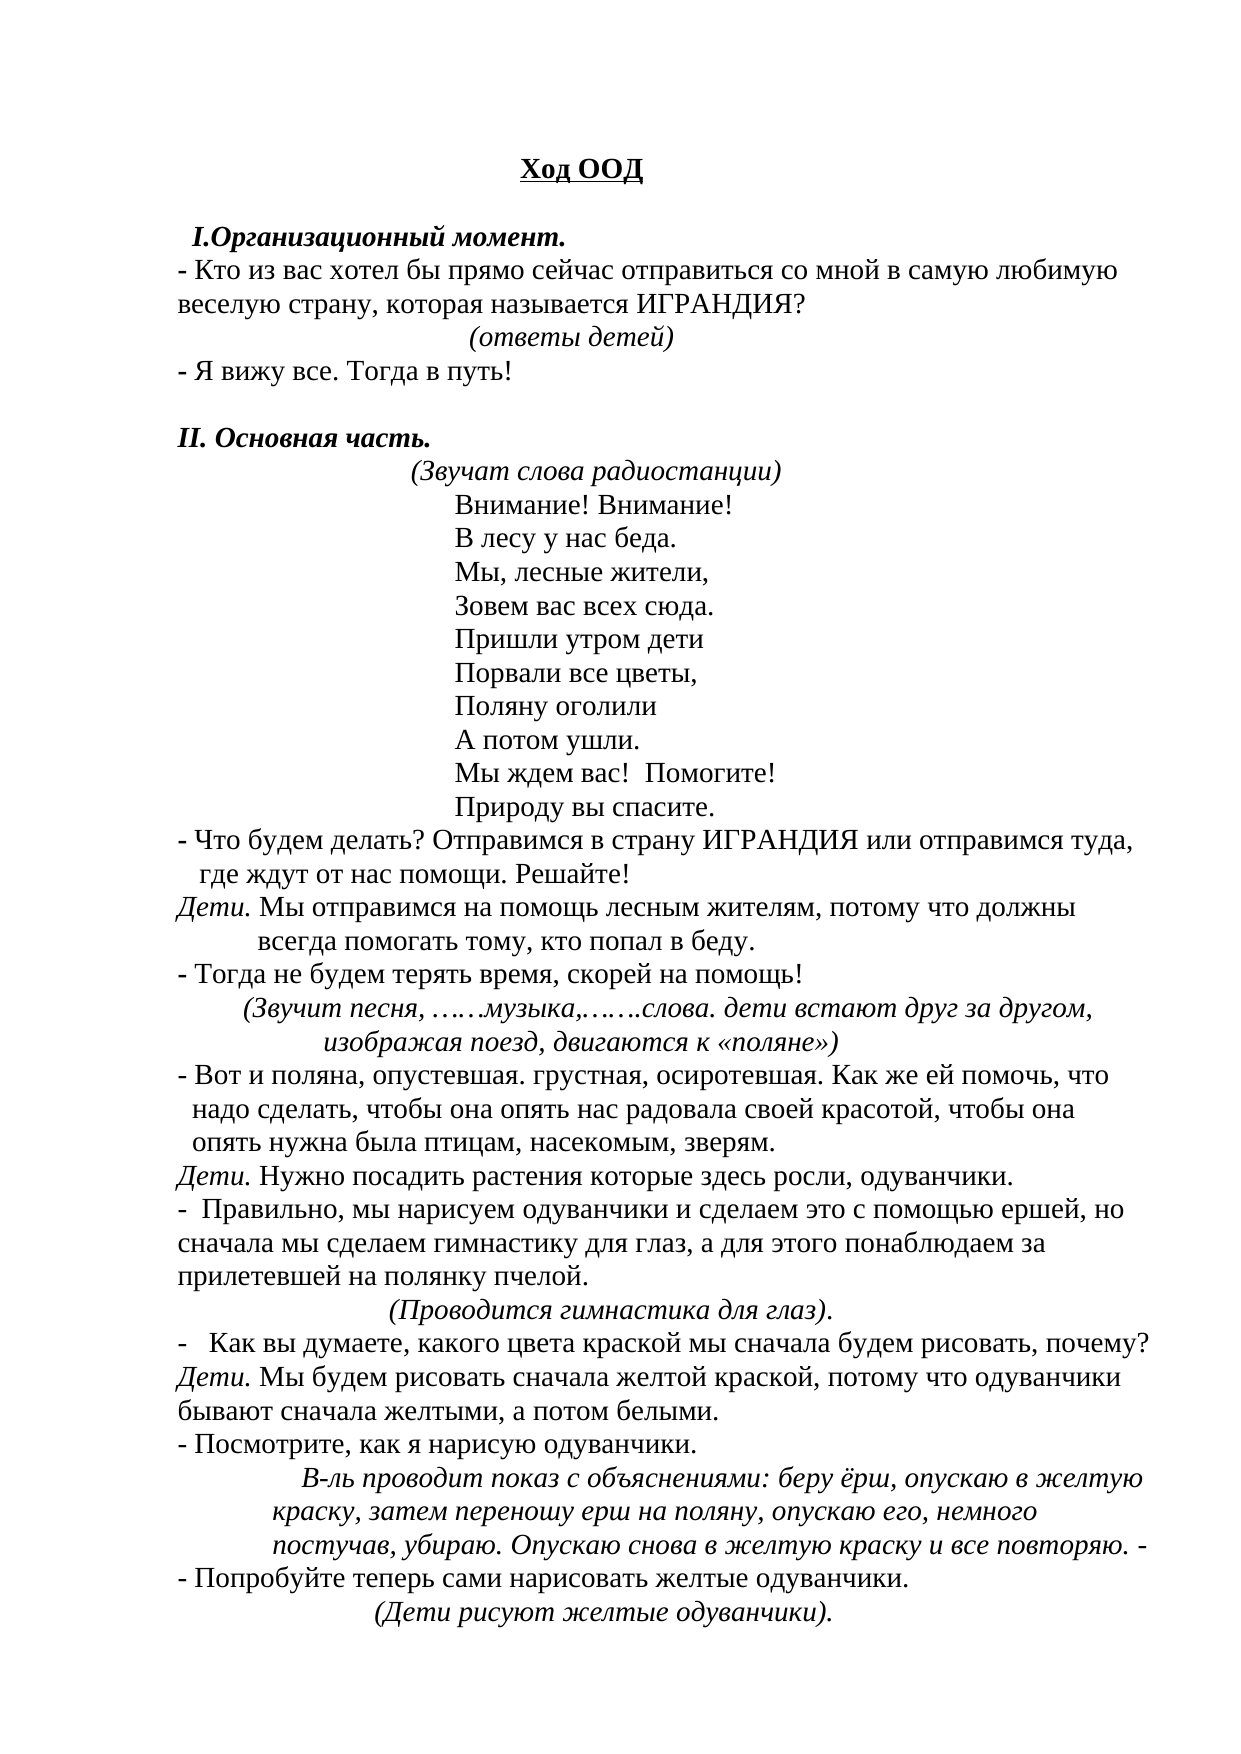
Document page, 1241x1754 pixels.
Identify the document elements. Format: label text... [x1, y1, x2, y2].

text краску, затем переношу ерш на поляну, опускаю его, немного [177, 1493, 1152, 1527]
text Дети. Нужно посадить растения которые здесь росли, одуванчики. [177, 1158, 1152, 1191]
text - Как вы думаете, какого цвета краской мы сначала будем рисовать, почему? [177, 1326, 1152, 1359]
text - Вот и поляна, опустевшая. грустная, осиротевшая. Как же ей помочь, что [177, 1057, 1152, 1091]
text изображая поезд, двигаются к «поляне») [177, 1024, 1152, 1057]
text - Посмотрите, как я нарисую одуванчики. [177, 1426, 1152, 1460]
text - Тогда не будем терять время, скорей на помощь! [177, 957, 1152, 990]
text Порвали все цветы, [177, 655, 1152, 688]
text I.Организационный момент. [177, 219, 1152, 252]
text (Проводится гимнастика для глаз). [177, 1292, 1152, 1326]
text (Звучат слова радиостанции) [177, 453, 1152, 487]
text Пришли утром дети [177, 621, 1152, 655]
text Дети. Мы будем рисовать сначала желтой краской, потому что одуванчики бывают сначала желтыми, а потом белыми. [177, 1359, 1152, 1426]
text Мы, лесные жители, [177, 554, 1152, 588]
text II. Основная часть. [177, 420, 1152, 453]
text Природу вы спасите. [177, 789, 1152, 822]
text - Кто из вас хотел бы прямо сейчас отправиться со мной в самую любимую веселую страну, которая называется ИГРАНДИЯ? [177, 252, 1152, 319]
text - Я вижу все. Тогда в путь! [177, 353, 1152, 386]
text (Звучит песня, ……музыка,…….слова. дети встают друг за другом, [177, 990, 1152, 1024]
text постучав, убираю. Опускаю снова в желтую краску и все повторяю. - - Попробуйте теперь сами нарисовать желтые одуванчики. [177, 1527, 1152, 1594]
text надо сделать, чтобы она опять нас радовала своей красотой, чтобы она [177, 1091, 1152, 1124]
text опять нужна была птицам, насекомым, зверям. [177, 1124, 1152, 1158]
text Внимание! Внимание! [177, 487, 1152, 521]
text всегда помогать тому, кто попал в беду. [177, 923, 1152, 957]
text - Правильно, мы нарисуем одуванчики и сделаем это с помощью ершей, но сначала мы сделаем гимнастику для глаз, а для этого понаблюдаем за прилетевшей на полянку пчелой. [177, 1191, 1152, 1292]
text Ход ООД [177, 152, 1152, 185]
text Дети. Мы отправимся на помощь лесным жителям, потому что должны [177, 889, 1152, 923]
text - Что будем делать? Отправимся в страну ИГРАНДИЯ или отправимся туда, [177, 822, 1152, 856]
text (Дети рисуют желтые одуванчики). [177, 1594, 1152, 1627]
text Поляну оголили [177, 688, 1152, 722]
text А потом ушли. [177, 722, 1152, 755]
text Мы ждем вас! Помогите! [177, 755, 1152, 789]
text (ответы детей) [177, 319, 1152, 353]
text Зовем вас всех сюда. [177, 588, 1152, 621]
text В лесу у нас беда. [177, 521, 1152, 554]
text где ждут от нас помощи. Решайте! [177, 856, 1152, 889]
text В-ль проводит показ с объяснениями: беру ёрш, опускаю в желтую [177, 1460, 1152, 1493]
